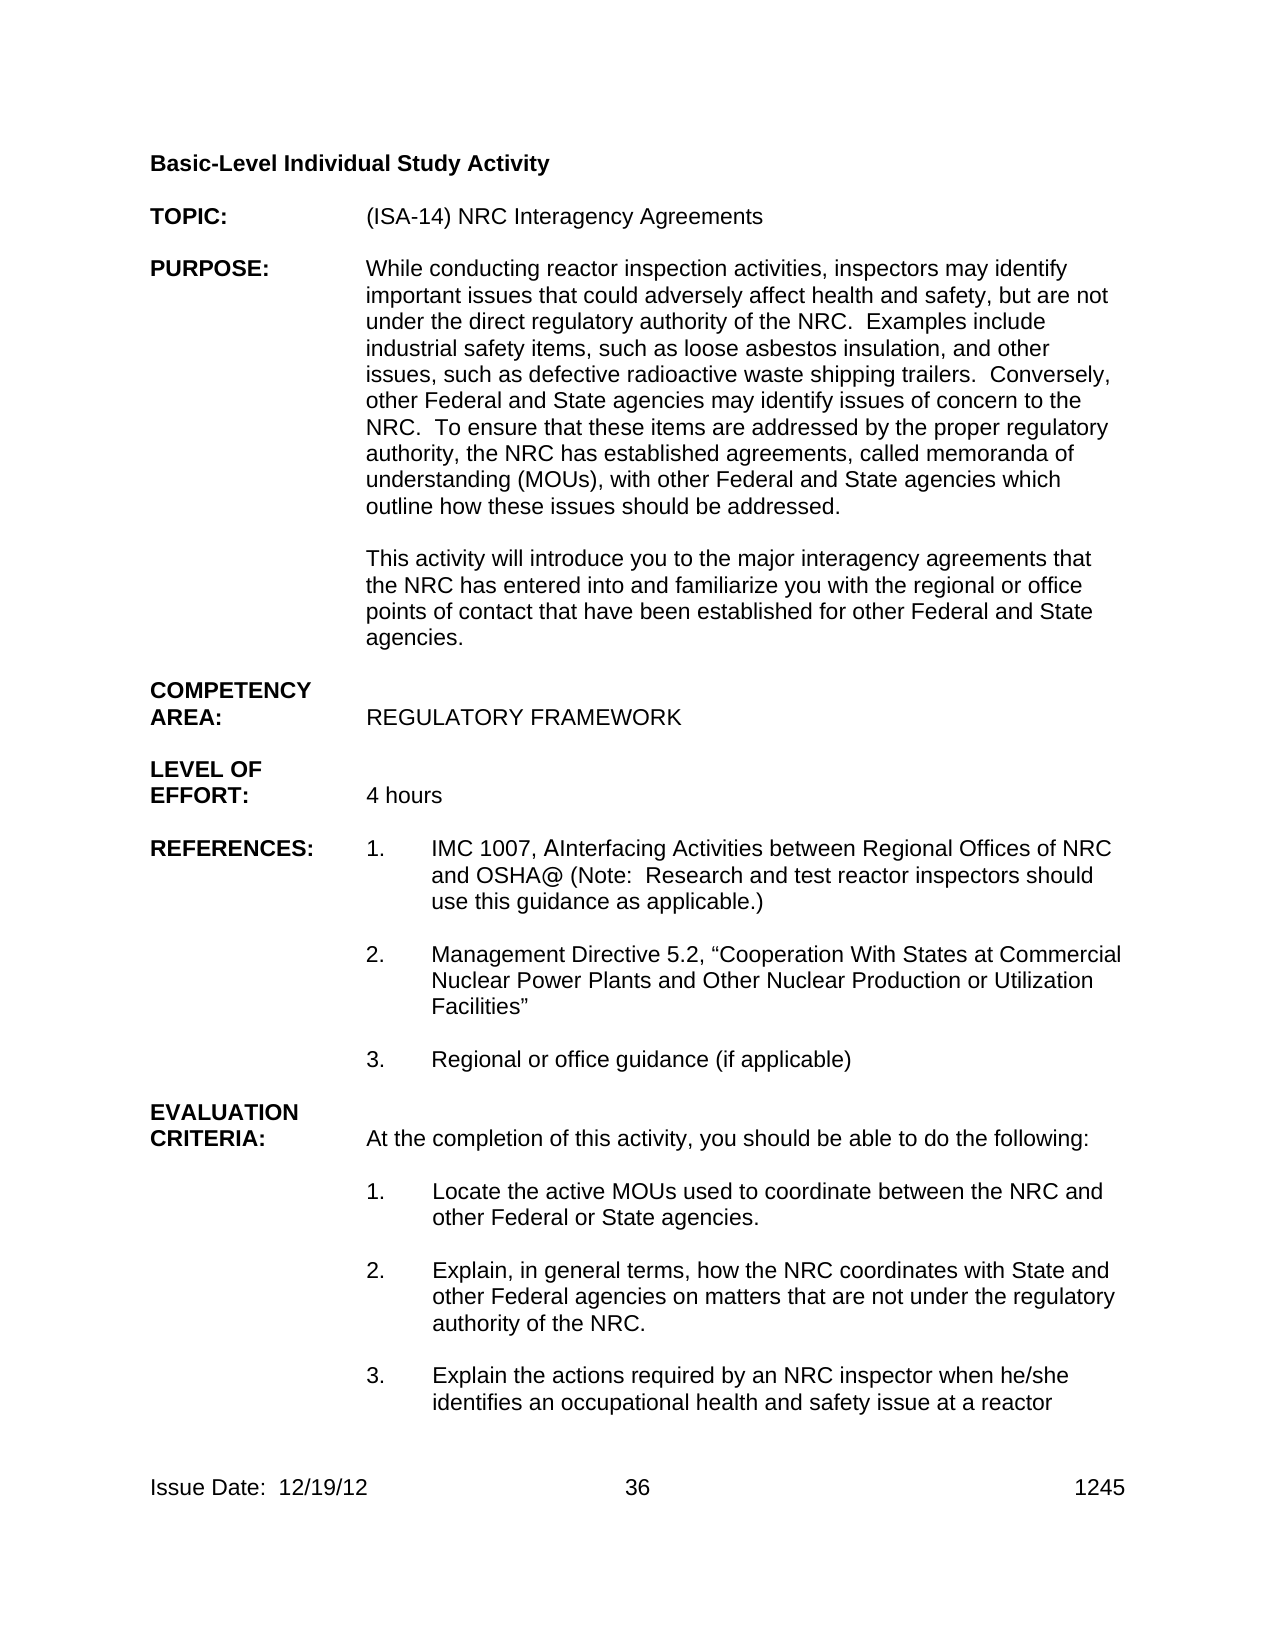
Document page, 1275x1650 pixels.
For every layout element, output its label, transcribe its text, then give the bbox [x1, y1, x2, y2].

text This activity will introduce you to the major interagency agreements that the NRC has entered into and familiarize you with the regional or office points of contact that have been established for other Federal and State agencies. [366, 545, 1125, 651]
text AREA: REGULATORY FRAMEWORK [150, 703, 1125, 730]
list Explain the actions required by an NRC inspector when he/she identifies an occupational health and safety issue at a reactor [366, 1362, 1125, 1415]
text PURPOSE: While conducting reactor inspection activities, inspectors may identify important issues that could adversely affect health and safety, but are not under the direct regulatory authority of the NRC. Examples include industrial safety items, such as loose asbestos insulation, and other issues, such as defective radioactive waste shipping trailers. Conversely, other Federal and State agencies may identify issues of concern to the NRC. To ensure that these items are addressed by the proper regulatory authority, the NRC has established agreements, called memoranda of understanding (MOUs), with other Federal and State agencies which outline how these issues should be addressed. [150, 255, 1125, 519]
text LEVEL OF [150, 756, 1125, 782]
text 2. Management Directive 5.2, “Cooperation With States at Commercial Nuclear Power Plants and Other Nuclear Production or Utilization Facilities” [366, 941, 1125, 1020]
text 3. Regional or office guidance (if applicable) [366, 1046, 1125, 1072]
text REFERENCES: 1. IMC 1007, Interfacing Activities between Regional Offices of NRC and OSHA (Note: Research and test reactor inspectors should use this guidance as applicable.) [150, 835, 1125, 914]
list Explain, in general terms, how the NRC coordinates with State and other Federal agencies on matters that are not under the regulatory authority of the NRC. [366, 1257, 1125, 1336]
text EVALUATION [150, 1099, 1125, 1125]
text TOPIC: (ISA-14) NRC Interagency Agreements [150, 203, 1125, 229]
text CRITERIA: At the completion of this activity, you should be able to do the following: [150, 1125, 1125, 1151]
text COMPETENCY [150, 677, 1125, 703]
text EFFORT: 4 hours [150, 782, 1125, 809]
list Locate the active MOUs used to coordinate between the NRC and other Federal or State agencies. [366, 1178, 1125, 1231]
text Basic-Level Individual Study Activity [150, 150, 1125, 176]
